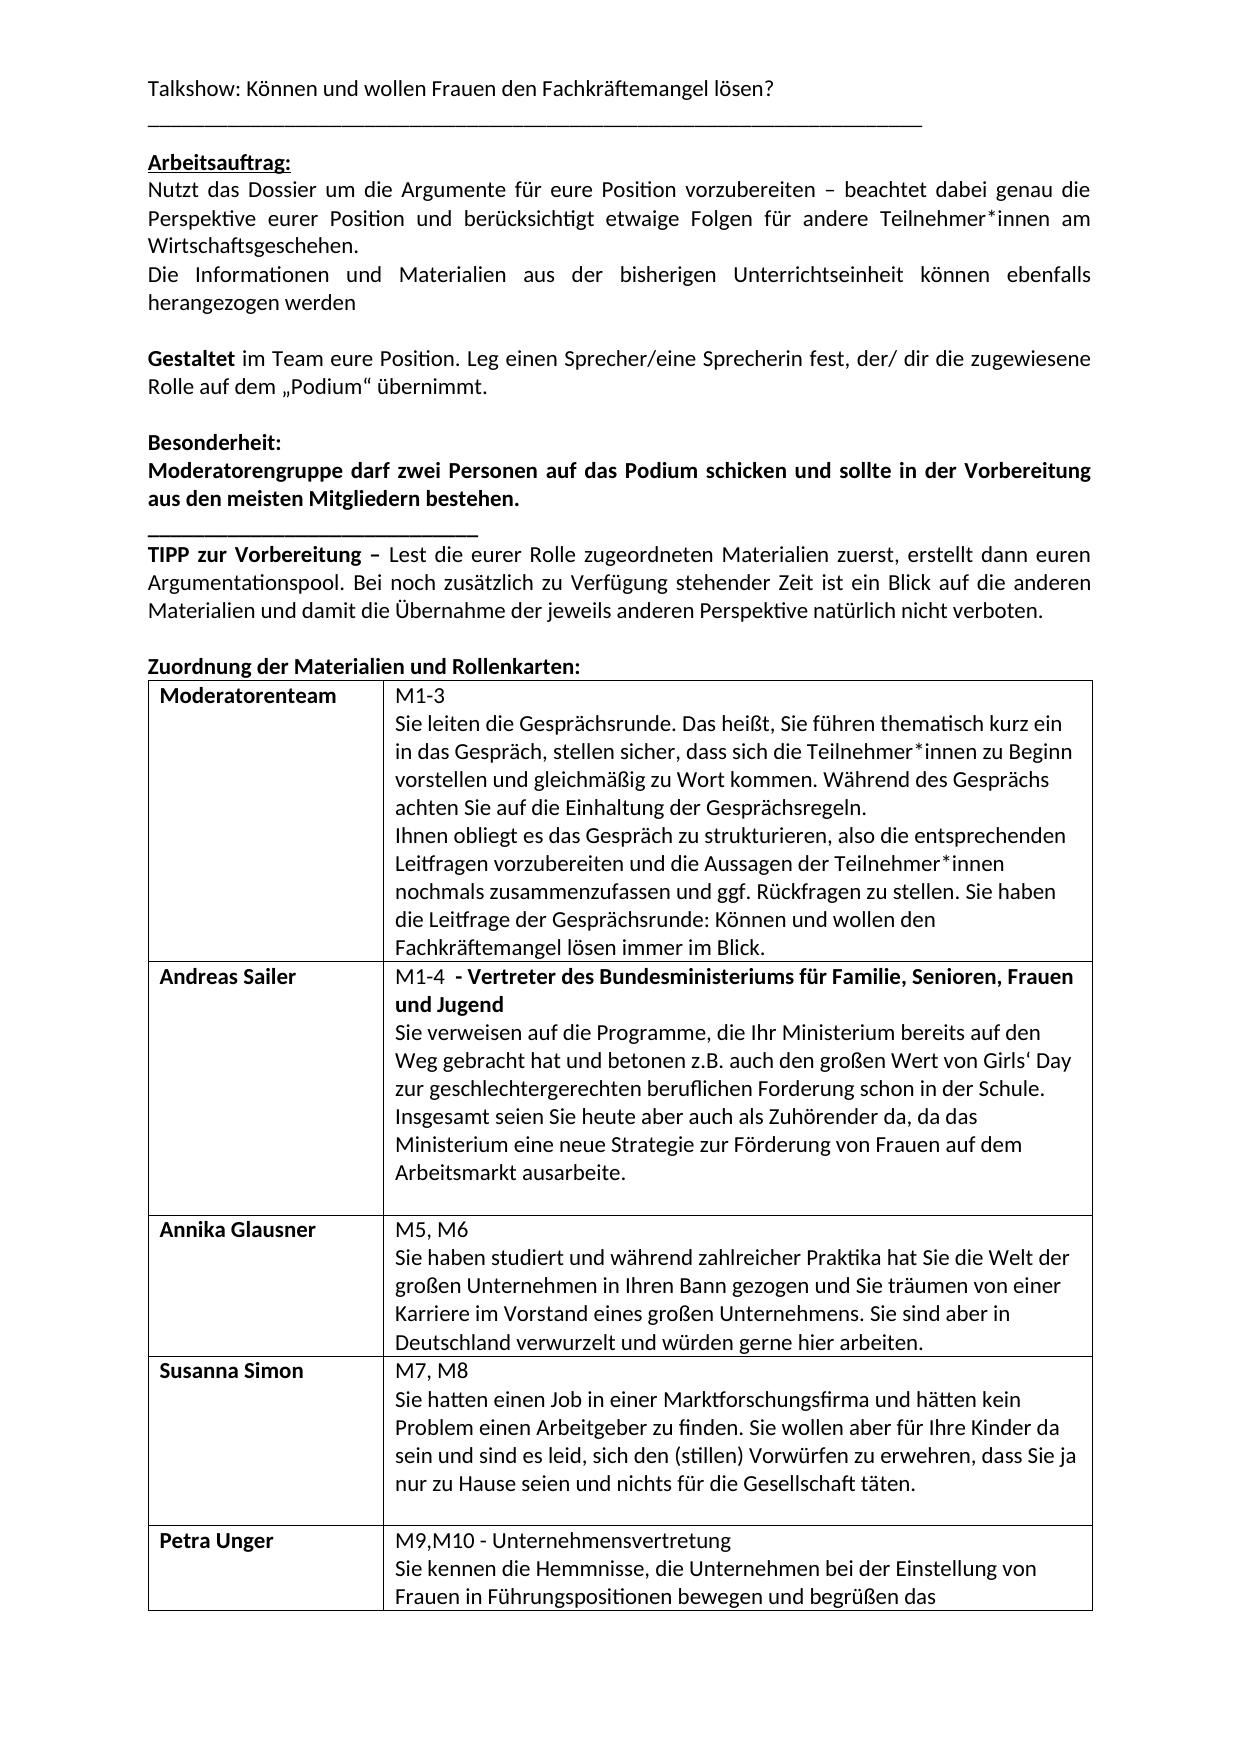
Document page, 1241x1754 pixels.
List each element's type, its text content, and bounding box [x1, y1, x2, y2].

text _____________________________ [148, 512, 1093, 540]
table_cell Annika Glausner [149, 1216, 383, 1356]
table_header Moderatorenteam [149, 681, 383, 961]
table_cell M5, M6 Sie haben studiert und während zahlreicher Praktika hat Sie die Welt der großen Unternehmen in Ihren Bann gezogen und Sie träumen von einer Karriere im Vorstand eines großen Unternehmens. Sie sind aber in Deutschland verwurzelt und würden gerne hier arbeiten. [384, 1216, 1092, 1356]
table_cell M1-4 - Vertreter des Bundesministeriums für Familie, Senioren, Frauen und Jugend Sie verweisen auf die Programme, die Ihr Ministerium bereits auf den Weg gebracht hat und betonen z.B. auch den großen Wert von Girls‘ Day zur geschlechtergerechten beruflichen Forderung schon in der Schule. Insgesamt seien Sie heute aber auch als Zuhörender da, da das Ministerium eine neue Strategie zur Förderung von Frauen auf dem Arbeitsmarkt ausarbeite. [384, 962, 1092, 1214]
table_cell Susanna Simon [149, 1357, 383, 1525]
text Besonderheit: [148, 428, 1093, 456]
text Arbeitsauftrag: [148, 148, 1093, 176]
text Moderatorengruppe darf zwei Personen auf das Podium schicken und sollte in der Vorbereitung aus den meisten Mitgliedern bestehen. [148, 456, 1093, 512]
table_cell Andreas Sailer [149, 962, 383, 1214]
table_cell M7, M8 Sie hatten einen Job in einer Marktforschungsfirma und hätten kein Problem einen Arbeitgeber zu finden. Sie wollen aber für Ihre Kinder da sein und sind es leid, sich den (stillen) Vorwürfen zu erwehren, dass Sie ja nur zu Hause seien und nichts für die Gesellschaft täten. [384, 1357, 1092, 1525]
table_cell Petra Unger [149, 1526, 383, 1610]
text Zuordnung der Materialien und Rollenkarten: [148, 652, 1093, 680]
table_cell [384, 1526, 1092, 1610]
text TIPP zur Vorbereitung – Lest die eurer Rolle zugeordneten Materialien zuerst, erstellt dann euren Argumentationspool. Bei noch zusätzlich zu Verfügung stehender Zeit ist ein Blick auf die anderen Materialien und damit die Übernahme der jeweils anderen Perspektive natürlich nicht verboten. [148, 540, 1093, 624]
text Gestaltet im Team eure Position. Leg einen Sprecher/eine Sprecherin fest, der/ dir die zugewiesene Rolle auf dem „Podium“ übernimmt. [148, 344, 1093, 400]
table_header M1-3 Sie leiten die Gesprächsrunde. Das heißt, Sie führen thematisch kurz ein in das Gespräch, stellen sicher, dass sich die Teilnehmer*innen zu Beginn vorstellen und gleichmäßig zu Wort kommen. Während des Gesprächs achten Sie auf die Einhaltung der Gesprächsregeln. Ihnen obliegt es das Gespräch zu strukturieren, also die entsprechenden Leitfragen vorzubereiten und die Aussagen der Teilnehmer*innen nochmals zusammenzufassen und ggf. Rückfragen zu stellen. Sie haben die Leitfrage der Gesprächsrunde: Können und wollen den Fachkräftemangel lösen immer im Blick. [384, 681, 1092, 961]
text Nutzt das Dossier um die Argumente für eure Position vorzubereiten – beachtet dabei genau die Perspektive eurer Position und berücksichtigt etwaige Folgen für andere Teilnehmer*innen am Wirtschaftsgeschehen. [148, 176, 1093, 260]
text Die Informationen und Materialien aus der bisherigen Unterrichtseinheit können ebenfalls herangezogen werden [148, 260, 1093, 316]
